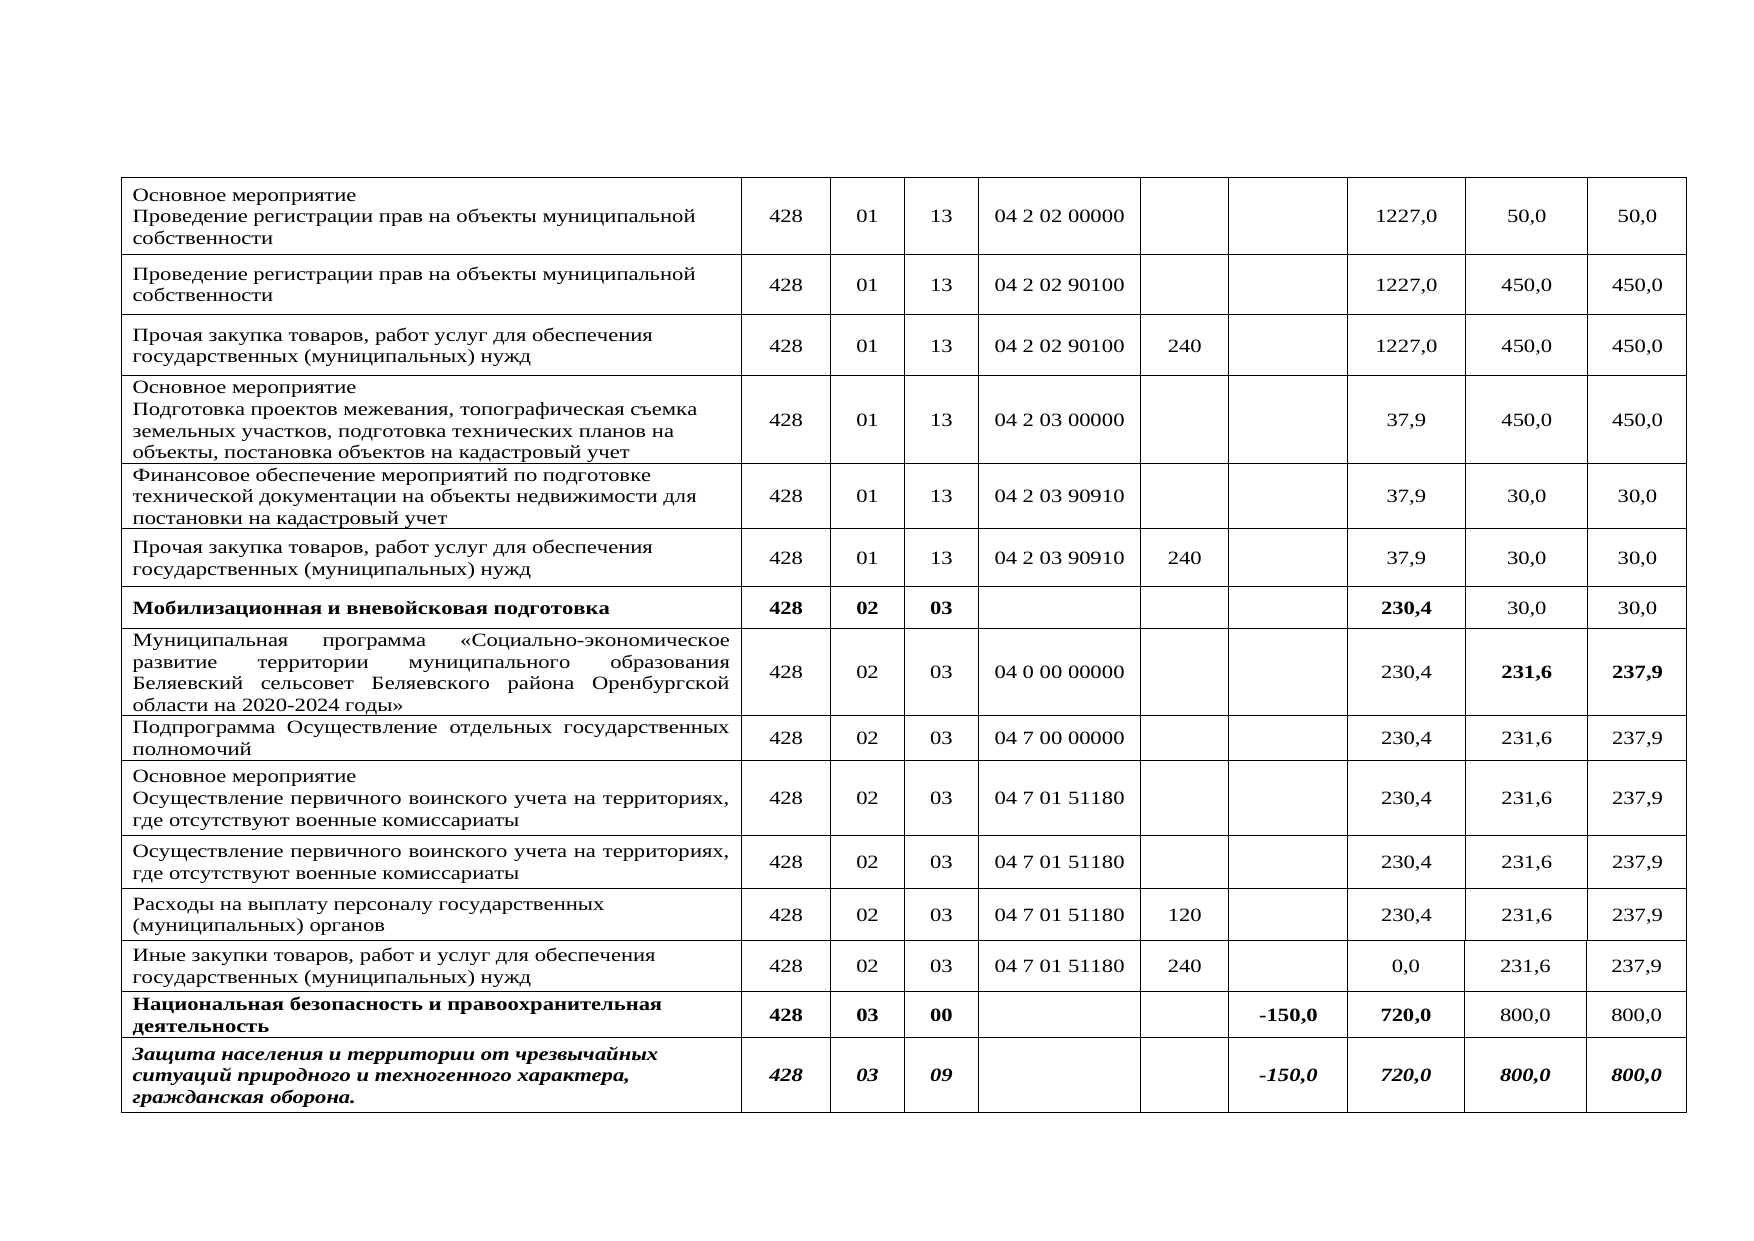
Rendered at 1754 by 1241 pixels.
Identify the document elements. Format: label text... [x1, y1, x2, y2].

table_cell 230,4 [1348, 836, 1465, 888]
table_cell 01 [831, 464, 904, 528]
table_cell Основное мероприятие Подготовка проектов межевания, топографическая съемка земельных участков, подготовка технических планов на объекты, постановка объектов на кадастровый учет [122, 376, 741, 463]
table_cell 428 [742, 629, 830, 715]
table_cell 37,9 [1348, 529, 1465, 586]
table_cell [1229, 587, 1347, 628]
table_cell 02 [831, 836, 904, 888]
table_cell [1141, 255, 1228, 314]
table_cell 03 [905, 716, 978, 759]
table_cell 03 [831, 1038, 904, 1112]
table_cell [1141, 587, 1228, 628]
table_cell 428 [742, 376, 830, 463]
table_cell 00 [905, 992, 978, 1037]
table_cell 01 [831, 315, 904, 375]
table_cell 450,0 [1466, 255, 1587, 314]
table_cell 02 [831, 941, 904, 991]
table_cell 450,0 [1466, 376, 1587, 463]
table_cell 04 2 03 00000 [979, 376, 1140, 463]
table_cell 13 [905, 255, 978, 314]
table_cell 04 7 01 51180 [979, 889, 1140, 939]
table_cell 01 [831, 529, 904, 586]
table_cell 50,0 [1466, 178, 1587, 253]
table_cell 800,0 [1587, 1038, 1686, 1112]
table_cell 237,9 [1588, 629, 1686, 715]
table_cell Основное мероприятие Проведение регистрации прав на объекты муниципальной собственности [122, 178, 741, 253]
table_cell [1141, 836, 1228, 888]
table_cell -150,0 [1229, 992, 1347, 1037]
table_cell 03 [905, 836, 978, 888]
table_cell 02 [831, 761, 904, 835]
table_cell 02 [831, 889, 904, 939]
table_cell 30,0 [1588, 529, 1686, 586]
table_cell [979, 587, 1140, 628]
table_cell Прочая закупка товаров, работ услуг для обеспечения государственных (муниципальных) нужд [122, 315, 741, 375]
table_cell 37,9 [1348, 376, 1465, 463]
table_cell 428 [742, 889, 830, 939]
table_cell [1141, 464, 1228, 528]
table_cell 428 [742, 716, 830, 759]
table_cell 01 [831, 178, 904, 253]
table_cell [1141, 178, 1228, 253]
table_cell 428 [742, 1038, 830, 1112]
table_cell 30,0 [1466, 529, 1587, 586]
table_cell 428 [742, 178, 830, 253]
table_cell [1141, 629, 1228, 715]
table_cell 04 7 01 51180 [979, 761, 1140, 835]
table_cell 237,9 [1587, 941, 1686, 991]
table_cell 230,4 [1348, 716, 1465, 759]
table_cell [1229, 315, 1347, 375]
table_cell 13 [905, 376, 978, 463]
table_cell Прочая закупка товаров, работ услуг для обеспечения государственных (муниципальных) нужд [122, 529, 741, 586]
table_cell 30,0 [1466, 587, 1587, 628]
table_cell 237,9 [1588, 761, 1686, 835]
table_cell 09 [905, 1038, 978, 1112]
table_cell 800,0 [1465, 992, 1586, 1037]
table_cell 01 [831, 376, 904, 463]
table_cell [1141, 376, 1228, 463]
table_cell [1229, 529, 1347, 586]
table_cell 03 [905, 889, 978, 939]
table_cell [1229, 941, 1347, 991]
table_cell 04 7 00 00000 [979, 716, 1140, 759]
table_cell 04 2 03 90910 [979, 529, 1140, 586]
table_cell [1141, 716, 1228, 759]
table_cell 04 2 02 00000 [979, 178, 1140, 253]
table_cell Расходы на выплату персоналу государственных (муниципальных) органов [122, 889, 741, 939]
table_cell Защита населения и территории от чрезвычайных ситуаций природного и техногенного характера, гражданская оборона. [122, 1038, 741, 1112]
table_cell 231,6 [1466, 716, 1587, 759]
table_cell 04 7 01 51180 [979, 836, 1140, 888]
table_cell 02 [831, 587, 904, 628]
table_cell 04 2 03 90910 [979, 464, 1140, 528]
table_cell [1229, 255, 1347, 314]
table_cell 13 [905, 529, 978, 586]
table_cell 231,6 [1466, 629, 1587, 715]
table_cell 428 [742, 315, 830, 375]
table_cell 30,0 [1466, 464, 1587, 528]
table_cell 800,0 [1587, 992, 1686, 1037]
table_cell [1141, 992, 1228, 1037]
table_cell 450,0 [1466, 315, 1587, 375]
table_cell 230,4 [1348, 629, 1465, 715]
table_cell 237,9 [1588, 889, 1686, 939]
table_cell 720,0 [1348, 992, 1464, 1037]
table_cell 02 [831, 629, 904, 715]
table_cell 237,9 [1588, 836, 1686, 888]
table_cell 231,6 [1465, 941, 1586, 991]
table_cell 04 2 02 90100 [979, 315, 1140, 375]
table_cell [1229, 716, 1347, 759]
table_cell 428 [742, 761, 830, 835]
table_cell 450,0 [1588, 315, 1686, 375]
table_cell 1227,0 [1348, 315, 1465, 375]
table_cell Муниципальная программа «Социально-экономическое развитие территории муниципального образования Беляевский сельсовет Беляевского района Оренбургской области на 2020-2024 годы» [122, 629, 741, 715]
table_cell 230,4 [1348, 889, 1465, 939]
table_cell 120 [1141, 889, 1228, 939]
table_cell 02 [831, 716, 904, 759]
table_cell [979, 992, 1140, 1037]
table_cell [1229, 761, 1347, 835]
table_cell 428 [742, 464, 830, 528]
table_cell [1141, 1038, 1228, 1112]
table_cell 1227,0 [1348, 255, 1465, 314]
table_cell 237,9 [1588, 716, 1686, 759]
table_cell Национальная безопасность и правоохранительная деятельность [122, 992, 741, 1037]
table_cell 03 [905, 761, 978, 835]
table_cell Подпрограмма Осуществление отдельных государственных полномочий [122, 716, 741, 759]
table_cell 13 [905, 178, 978, 253]
table_cell 30,0 [1588, 464, 1686, 528]
table_cell [1229, 889, 1347, 939]
table_cell 230,4 [1348, 761, 1465, 835]
table_cell 03 [831, 992, 904, 1037]
table_cell [1229, 464, 1347, 528]
table_cell Финансовое обеспечение мероприятий по подготовке технической документации на объекты недвижимости для постановки на кадастровый учет [122, 464, 741, 528]
table_cell [979, 1038, 1140, 1112]
table_cell 230,4 [1348, 587, 1465, 628]
table_cell 03 [905, 587, 978, 628]
table_cell Проведение регистрации прав на объекты муниципальной собственности [122, 255, 741, 314]
table_cell 1227,0 [1348, 178, 1465, 253]
table_cell 30,0 [1588, 587, 1686, 628]
table_cell 450,0 [1588, 255, 1686, 314]
table_cell 231,6 [1466, 836, 1587, 888]
table_cell 37,9 [1348, 464, 1465, 528]
table_cell Осуществление первичного воинского учета на территориях, где отсутствуют военные комиссариаты [122, 836, 741, 888]
table_cell 04 0 00 00000 [979, 629, 1140, 715]
table_cell 231,6 [1466, 889, 1587, 939]
table_cell 428 [742, 836, 830, 888]
table_cell 428 [742, 992, 830, 1037]
table_cell 03 [905, 941, 978, 991]
table_cell 13 [905, 315, 978, 375]
table_cell 428 [742, 529, 830, 586]
table_cell [1229, 629, 1347, 715]
table_cell 231,6 [1466, 761, 1587, 835]
table_cell 50,0 [1588, 178, 1686, 253]
table_cell 240 [1141, 941, 1228, 991]
table_cell [1229, 178, 1347, 253]
table_cell 800,0 [1465, 1038, 1586, 1112]
table_cell [1229, 376, 1347, 463]
table_cell [1229, 836, 1347, 888]
table_cell Иные закупки товаров, работ и услуг для обеспечения государственных (муниципальных) нужд [122, 941, 741, 991]
table_cell 0,0 [1348, 941, 1464, 991]
table_cell 428 [742, 941, 830, 991]
table_cell 240 [1141, 315, 1228, 375]
table_cell 03 [905, 629, 978, 715]
table_cell 720,0 [1348, 1038, 1464, 1112]
table_cell 01 [831, 255, 904, 314]
table_cell 240 [1141, 529, 1228, 586]
table_cell 428 [742, 587, 830, 628]
table_cell Основное мероприятие Осуществление первичного воинского учета на территориях, где отсутствуют военные комиссариаты [122, 761, 741, 835]
table_cell [1141, 761, 1228, 835]
table_cell 428 [742, 255, 830, 314]
table_cell 450,0 [1588, 376, 1686, 463]
table_cell Мобилизационная и вневойсковая подготовка [122, 587, 741, 628]
table_cell 04 2 02 90100 [979, 255, 1140, 314]
table_cell -150,0 [1229, 1038, 1347, 1112]
table_cell 04 7 01 51180 [979, 941, 1140, 991]
table_cell 13 [905, 464, 978, 528]
